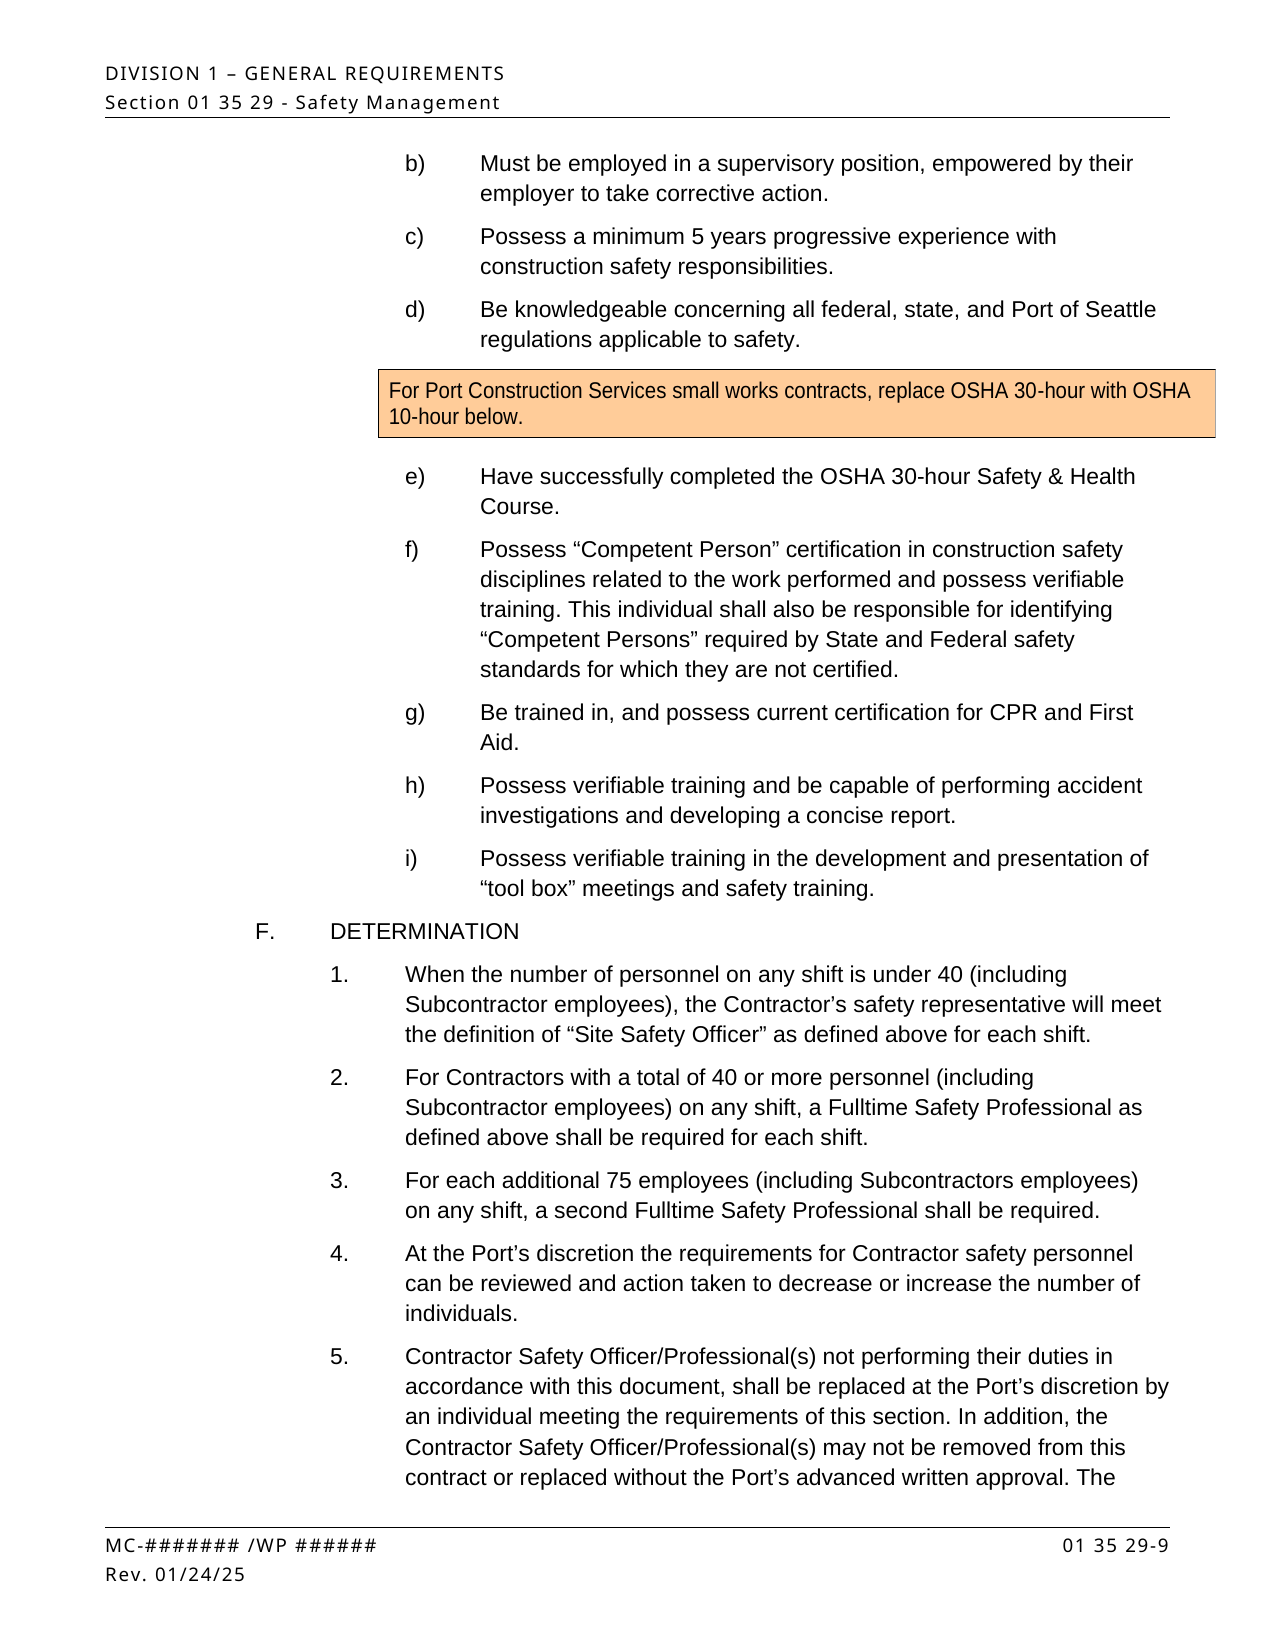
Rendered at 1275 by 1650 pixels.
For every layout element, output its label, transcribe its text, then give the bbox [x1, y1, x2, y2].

list When the number of personnel on any shift is under 40 (including Subcontractor employees), the Contractor’s safety representative will meet the definition of “Site Safety Officer” as defined above for each shift. [330, 961, 1170, 1047]
list For Contractors with a total of 40 or more personnel (including Subcontractor employees) on any shift, a Fulltime Safety Professional as defined above shall be required for each shift. [330, 1064, 1170, 1151]
list Possess verifiable training in the development and presentation of “tool box” meetings and safety training. [405, 845, 1170, 902]
list DETERMINATION [255, 918, 1170, 944]
list Be trained in, and possess current certification for CPR and First Aid. [405, 699, 1170, 756]
list Have successfully completed the OSHA 30-hour Safety & Health Course. [405, 463, 1170, 519]
list Be knowledgeable concerning all federal, state, and Port of Seattle regulations applicable to safety. [405, 296, 1170, 352]
list At the Port’s discretion the requirements for Contractor safety personnel can be reviewed and action taken to decrease or increase the number of individuals. [330, 1240, 1170, 1327]
list For each additional 75 employees (including Subcontractors employees) on any shift, a second Fulltime Safety Professional shall be required. [330, 1167, 1170, 1223]
list Possess “Competent Person” certification in construction safety disciplines related to the work performed and possess verifiable training. This individual shall also be responsible for identifying “Competent Persons” required by State and Federal safety standards for which they are not certified. [405, 536, 1170, 683]
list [330, 1343, 1170, 1490]
list Must be employed in a supervisory position, empowered by their employer to take corrective action. [405, 150, 1170, 207]
list Possess verifiable training and be capable of performing accident investigations and developing a concise report. [405, 772, 1170, 829]
list Possess a minimum 5 years progressive experience with construction safety responsibilities. [405, 223, 1170, 279]
